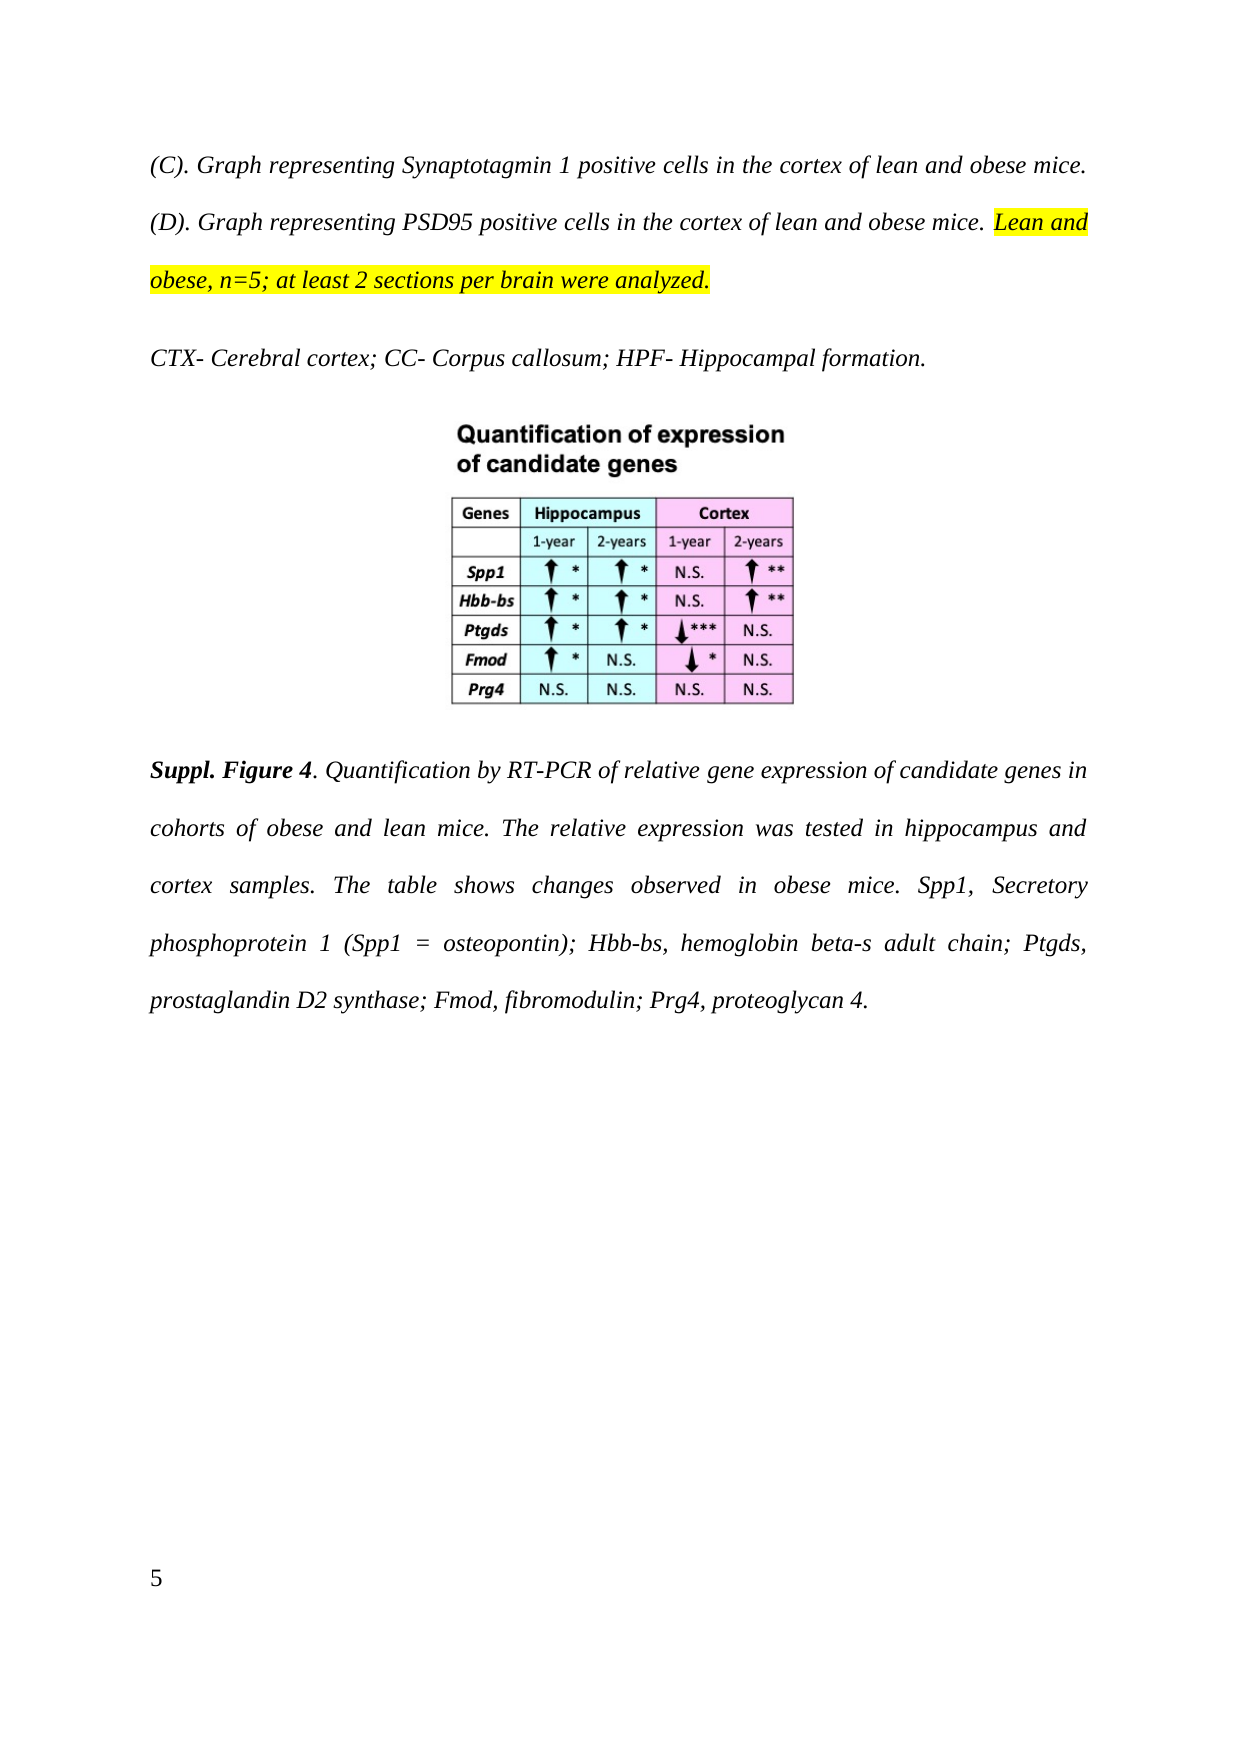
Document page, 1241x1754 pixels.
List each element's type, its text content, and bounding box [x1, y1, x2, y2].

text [150, 150, 1090, 294]
picture [445, 421, 796, 710]
text CTX- Cerebral cortex; CC- Corpus callosum; HPF- Hippocampal formation. [150, 343, 1090, 372]
text Suppl. Figure 4. Quantification by RT-PCR of relative gene expression of candidate genes in cohorts of obese and lean mice. The relative expression was tested in hippocampus and cortex samples. The table shows changes observed in obese mice. Spp1, Secretory phosphoprotein 1 (Spp1 = osteopontin); Hbb-bs, hemoglobin beta-s adult chain; Ptgds, prostaglandin D2 synthase; Fmod, fibromodulin; Prg4, proteoglycan 4. [150, 755, 1090, 1014]
